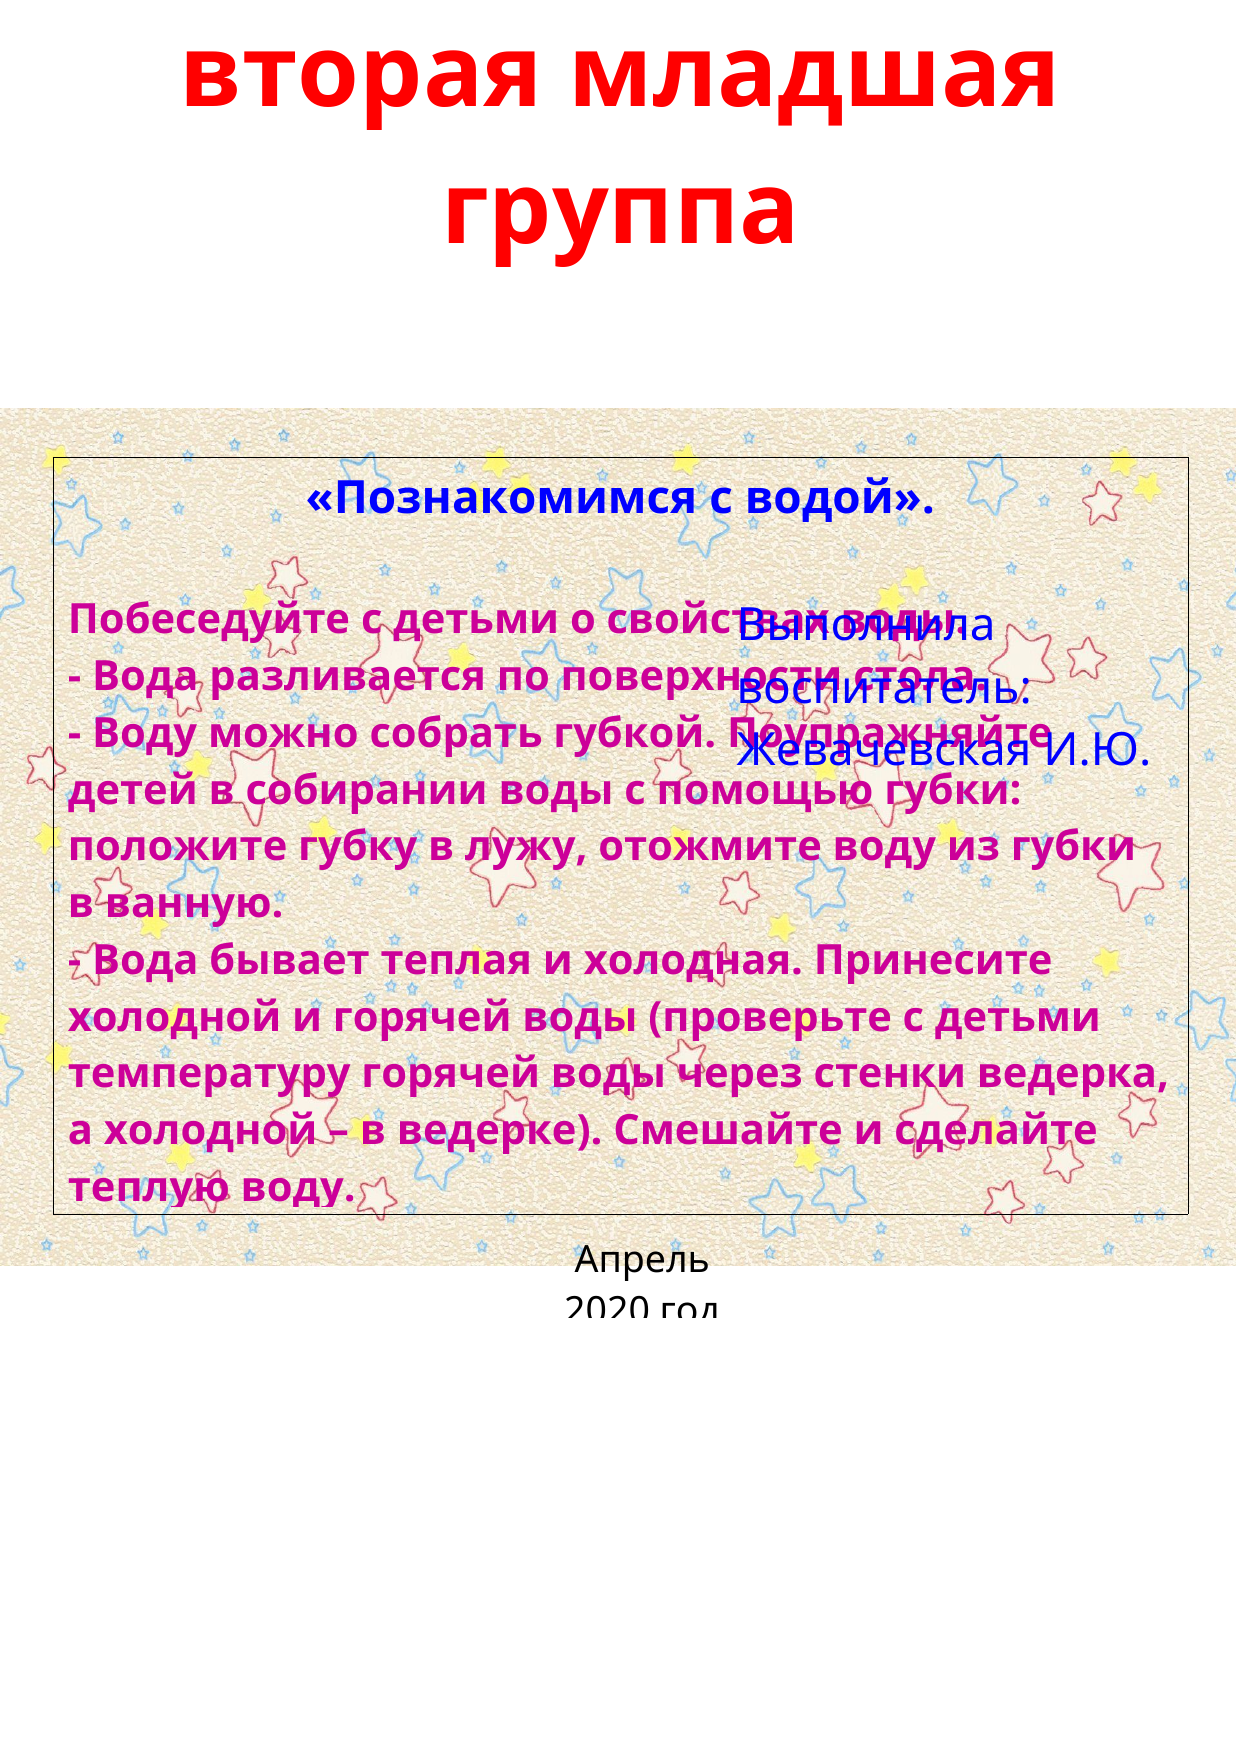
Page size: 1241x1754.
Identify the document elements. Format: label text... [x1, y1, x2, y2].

picture [674, 1255, 681, 1266]
text вторая младшая группа [0, 0, 1240, 272]
picture [582, 1250, 590, 1261]
picture [650, 1254, 660, 1260]
picture [604, 1255, 615, 1266]
picture [627, 1254, 639, 1266]
picture [0, 408, 1236, 1266]
